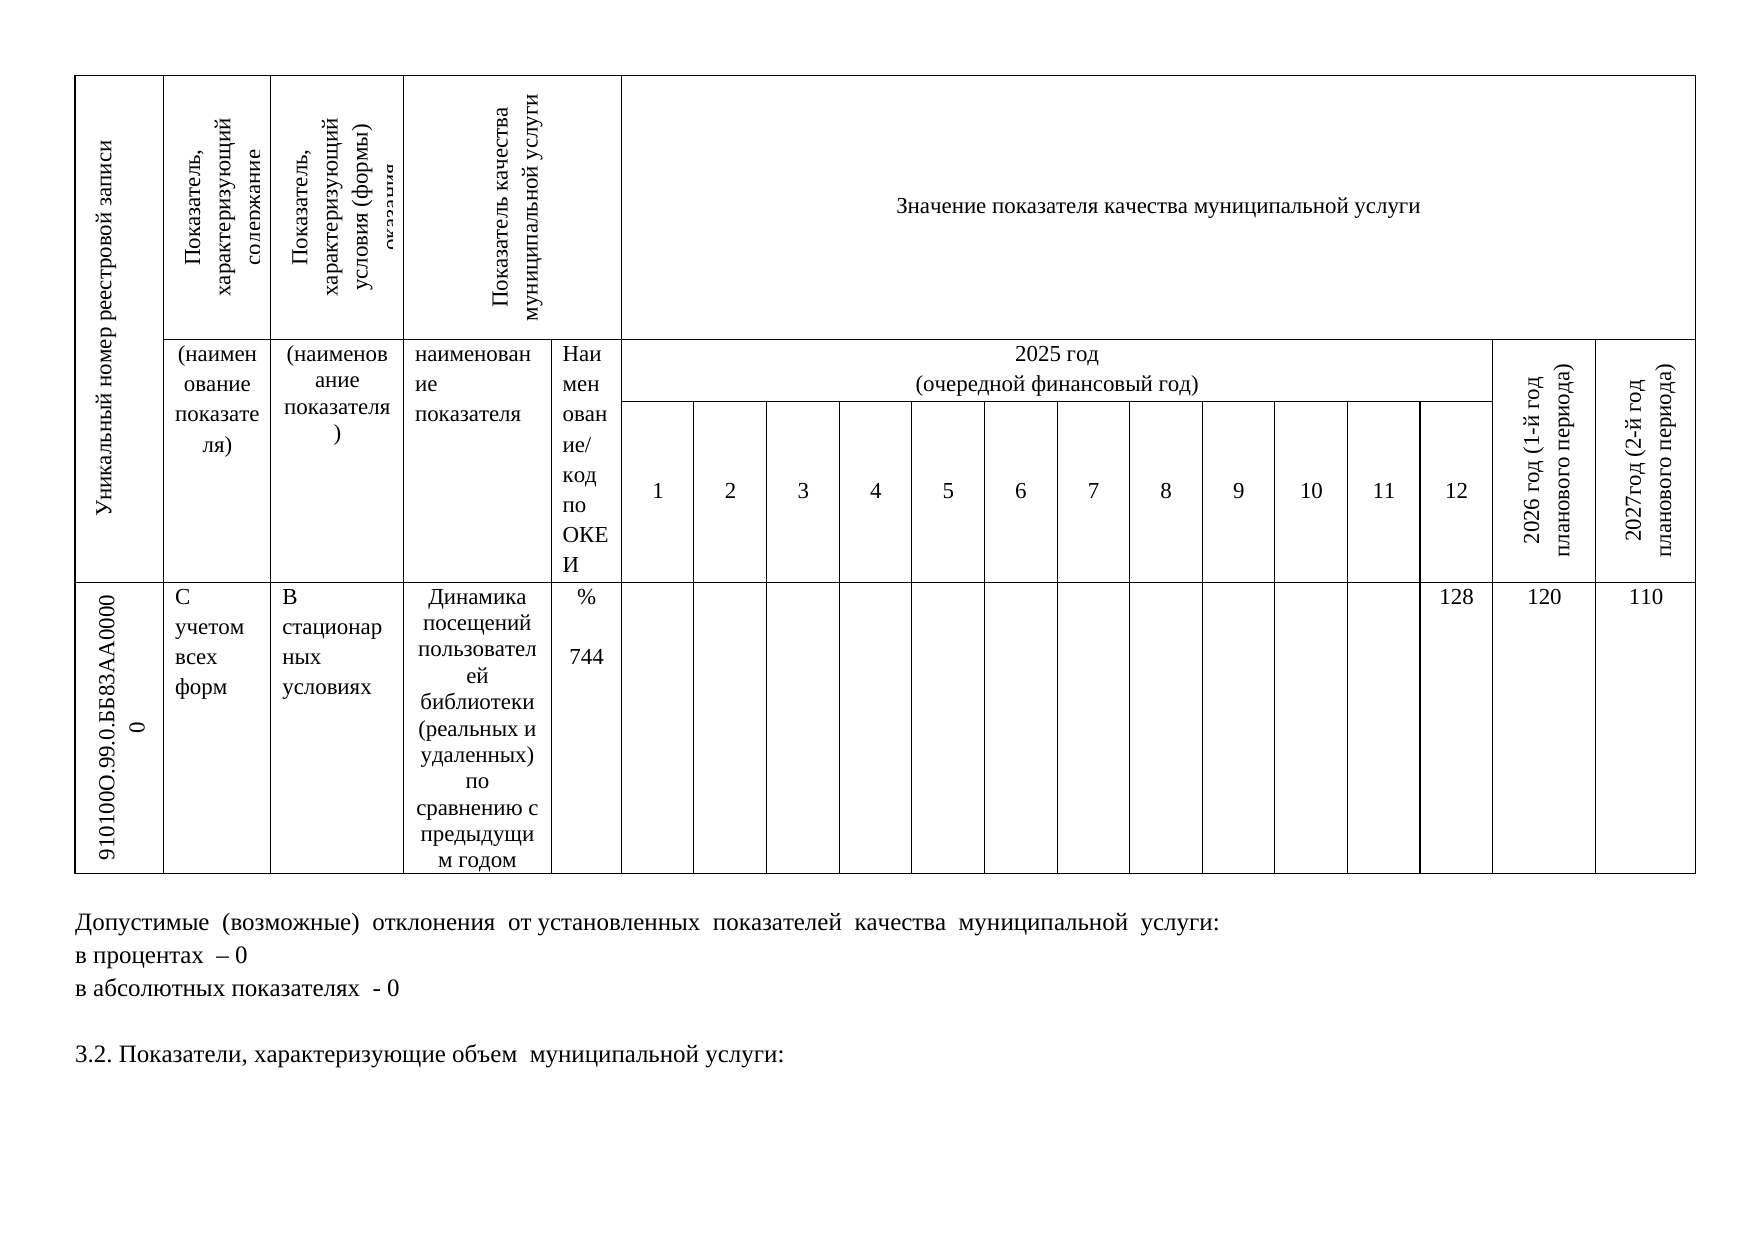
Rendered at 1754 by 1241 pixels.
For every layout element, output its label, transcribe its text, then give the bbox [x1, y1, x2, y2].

table_cell [1348, 583, 1419, 873]
table_cell [1275, 583, 1347, 873]
text в абсолютных показателях - 0 [75, 973, 1679, 1002]
table_cell наименование показателя [404, 340, 551, 582]
table_header Значение показателя качества муниципальной услуги [622, 76, 1695, 339]
table_cell 9 [1203, 402, 1274, 582]
table_header Уникальный номер реестровой записи [76, 76, 163, 582]
table_cell 2026 год (1-й год планового периода) [1493, 340, 1595, 582]
table_cell 120 [1493, 583, 1595, 873]
table_cell 11 [1348, 402, 1419, 582]
table_cell 128 [1421, 583, 1492, 873]
table_cell 910100О.99.0.ББ83АА00000 [76, 583, 163, 873]
table_cell [1130, 583, 1202, 873]
table_cell 8 [1130, 402, 1202, 582]
table_cell 5 [912, 402, 984, 582]
table_cell [622, 583, 693, 873]
table_cell 6 [985, 402, 1057, 582]
table_cell 110 [1596, 583, 1695, 873]
table_cell 1 [622, 402, 693, 582]
table_cell 10 [1275, 402, 1347, 582]
table_cell % 744 [552, 583, 621, 873]
table_cell 2027год (2-й год планового периода) [1596, 340, 1695, 582]
table_cell [840, 583, 911, 873]
table_cell 4 [840, 402, 911, 582]
table_cell [767, 583, 839, 873]
table_cell [1058, 583, 1129, 873]
table_cell (наименование показателя) [164, 340, 270, 582]
text 3.2. Показатели, характеризующие объем муниципальной услуги: [75, 1039, 1679, 1068]
table_cell [1203, 583, 1274, 873]
text Допустимые (возможные) отклонения от установленных показателей качества муниципальной услуги: [75, 907, 1679, 936]
table_cell [694, 583, 766, 873]
table_cell 2 [694, 402, 766, 582]
table_cell Динамика посещений пользователей библиотеки (реальных и удаленных) по сравнению с предыдущим годом [404, 583, 551, 873]
table_header Показатель, характеризующий содержание муниципальной услуги [164, 76, 270, 339]
table_cell 12 [1421, 402, 1492, 582]
table_cell 3 [767, 402, 839, 582]
table_header Показатель качества муниципальной услуги [404, 76, 621, 339]
text в процентах – 0 [75, 940, 1679, 968]
table_cell [912, 583, 984, 873]
table_cell [985, 583, 1057, 873]
table_header Показатель, характеризующий условия (формы) оказания государственной услуги [271, 76, 403, 339]
table_cell С учетом всех форм [164, 583, 270, 873]
table_cell 2025 год (очередной финансовый год) [622, 340, 1492, 401]
table_cell Наименование/ код по ОКЕИ [552, 340, 621, 582]
table_cell 7 [1058, 402, 1129, 582]
table_cell В стационарных условиях [271, 583, 403, 873]
table_cell (наименование показателя) [271, 340, 403, 582]
